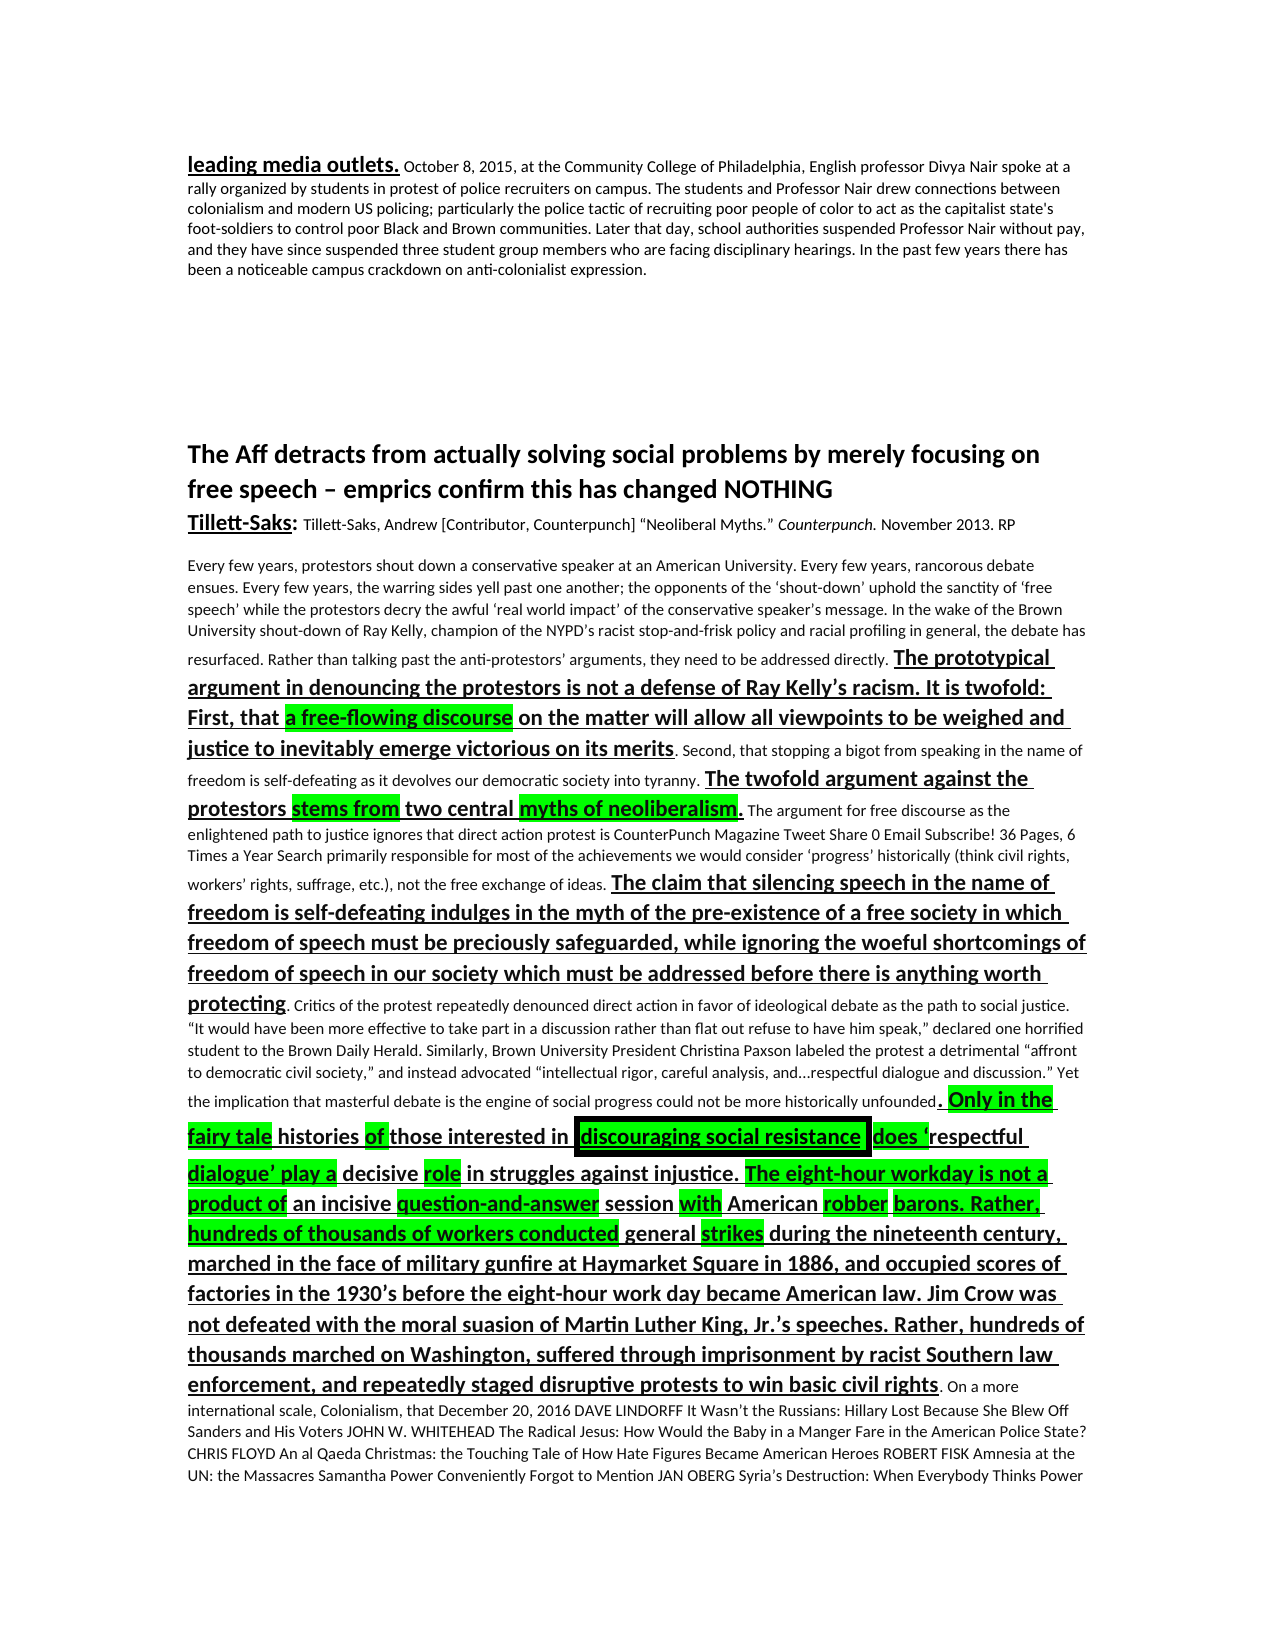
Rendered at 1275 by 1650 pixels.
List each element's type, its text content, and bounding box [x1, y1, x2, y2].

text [187, 954, 1087, 1486]
subtitle The Aff detracts from actually solving social problems by merely focusing on free speech – emprics confirm this has changed NOTHING [187, 437, 1087, 506]
text Tillett-Saks: Tillett-Saks, Andrew [Contributor, Counterpunch] “Neoliberal Myths.” Counterpunch. November 2013. RP [187, 508, 1087, 536]
